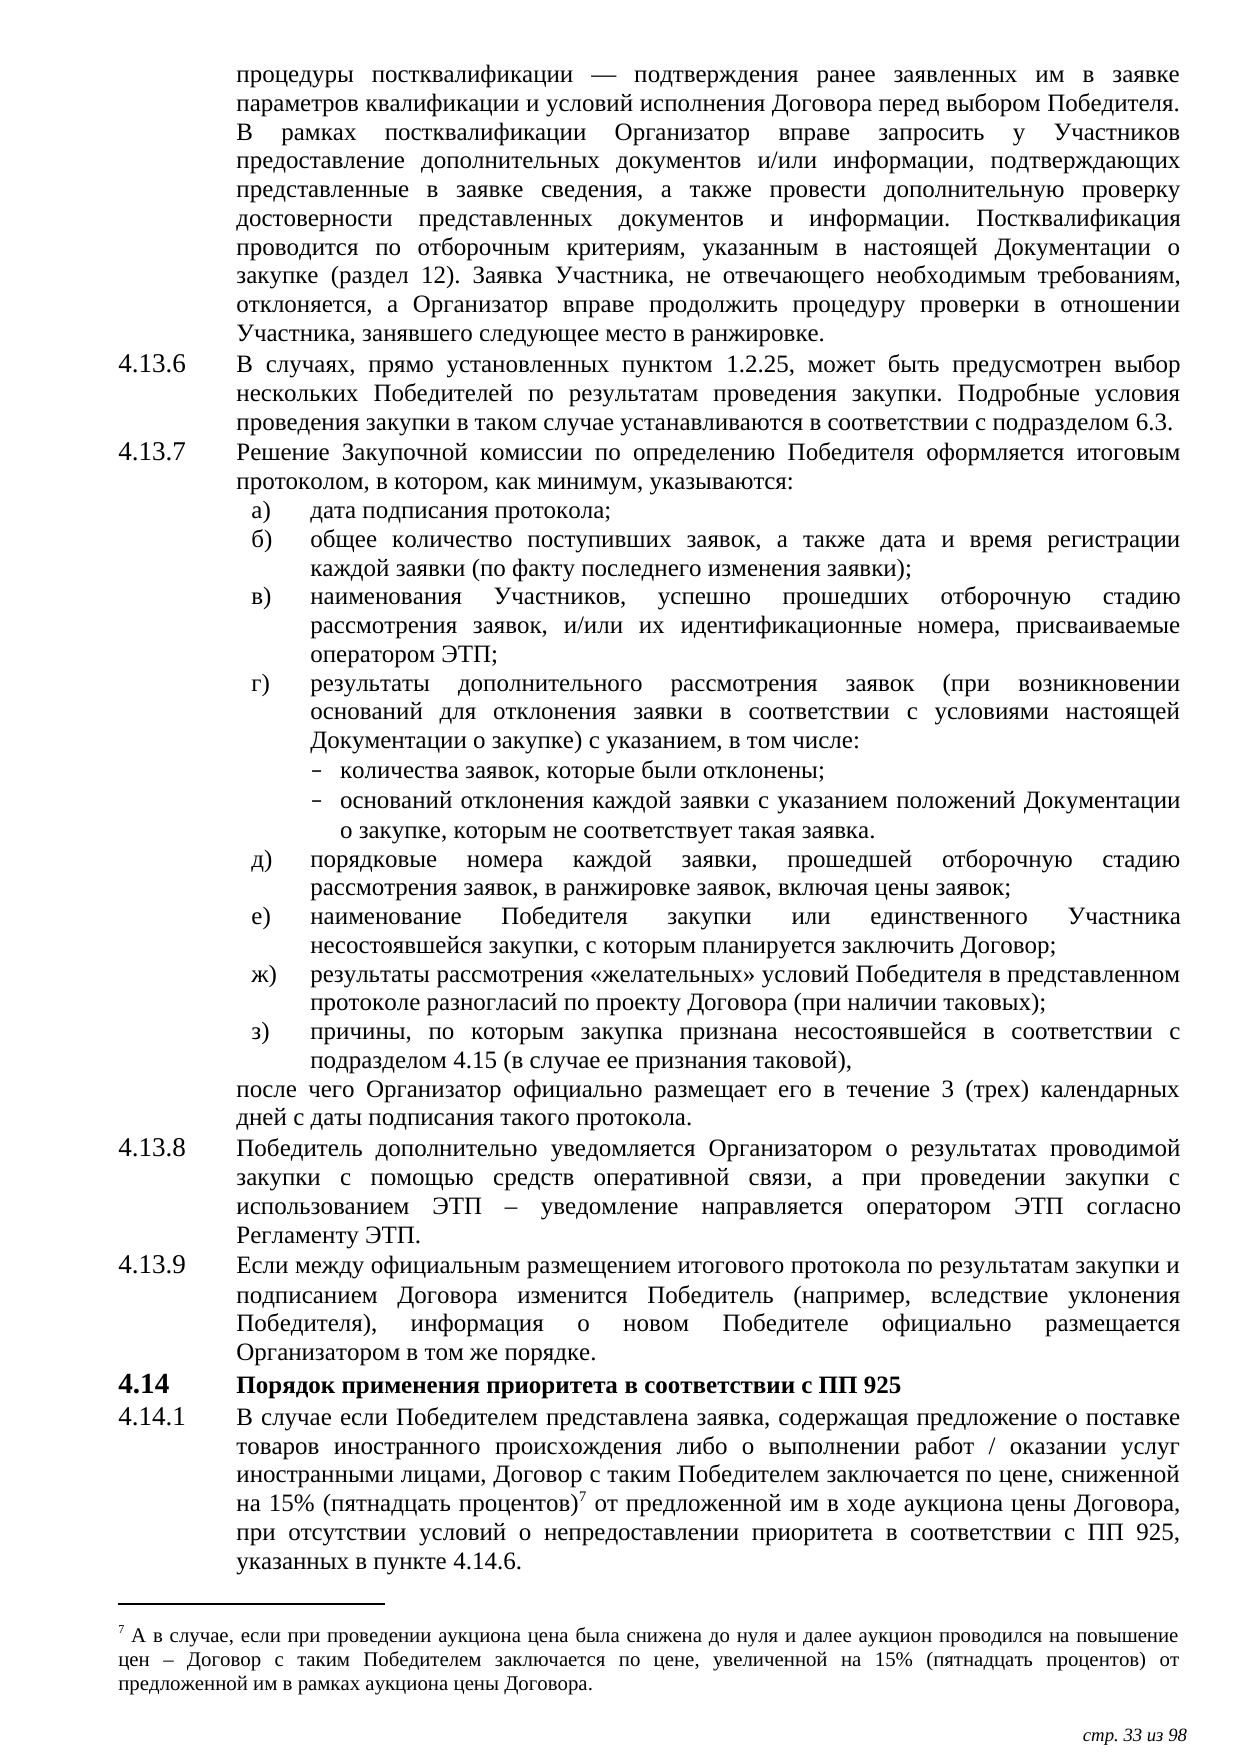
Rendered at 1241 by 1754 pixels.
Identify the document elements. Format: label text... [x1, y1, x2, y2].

text общее количество поступивших заявок, а также дата и время регистрации каждой заявки (по факту последнего изменения заявки); [251, 524, 1181, 581]
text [118, 59, 1181, 347]
text дата подписания протокола; [251, 495, 1181, 524]
text результаты дополнительного рассмотрения заявок (при возникновении оснований для отклонения заявки в соответствии с условиями настоящей Документации о закупке) с указанием, в том числе: [251, 668, 1181, 754]
text Решение Закупочной комиссии по определению Победителя оформляется итоговым протоколом, в котором, как минимум, указываются: [118, 435, 1181, 495]
subtitle Порядок применения приоритета в соответствии с ПП 925 [118, 1366, 1181, 1399]
list после чего Организатор официально размещает его в течение 3 (трех) календарных дней с даты подписания такого протокола. [236, 1074, 1181, 1131]
text наименование Победителя закупки или единственного Участника несостоявшейся закупки, с которым планируется заключить Договор; [251, 901, 1181, 959]
text причины, по которым закупка признана несостоявшейся в соответствии с подразделом 4.15 (в случае ее признания таковой), [251, 1016, 1181, 1074]
text наименования Участников, успешно прошедших отборочную стадию рассмотрения заявок, и/или их идентификационные номера, присваиваемые оператором ЭТП; [251, 581, 1181, 668]
text Если между официальным размещением итогового протокола по результатам закупки и подписанием Договора изменится Победитель (например, вследствие уклонения Победителя), информация о новом Победителе официально размещается Организатором в том же порядке. [118, 1249, 1181, 1366]
text Победитель дополнительно уведомляется Организатором о результатах проводимой закупки с помощью средств оперативной связи, а при проведении закупки с использованием ЭТП – уведомление направляется оператором ЭТП согласно Регламенту ЭТП. [118, 1131, 1181, 1249]
text результаты рассмотрения «желательных» условий Победителя в представленном протоколе разногласий по проекту Договора (при наличии таковых); [251, 959, 1181, 1016]
text В случае если Победителем представлена заявка, содержащая предложение о поставке товаров иностранного происхождения либо о выполнении работ / оказании услуг иностранными лицами, Договор с таким Победителем заключается по цене, сниженной на 15% (пятнадцать процентов) от предложенной им в ходе аукциона цены Договора, при отсутствии условий о непредоставлении приоритета в соответствии с ПП 925, указанных в пункте 4.14.6. [118, 1399, 1181, 1574]
text порядковые номера каждой заявки, прошедшей отборочную стадию рассмотрения заявок, в ранжировке заявок, включая цены заявок; [251, 844, 1181, 901]
text В случаях, прямо установленных пунктом 1.2.25, может быть предусмотрен выбор нескольких Победителей по результатам проведения закупки. Подробные условия проведения закупки в таком случае устанавливаются в соответствии с подразделом 6.3. [118, 347, 1181, 435]
list оснований отклонения каждой заявки с указанием положений Документации о закупке, которым не соответствует такая заявка. [310, 784, 1181, 844]
list количества заявок, которые были отклонены; [310, 754, 1181, 784]
